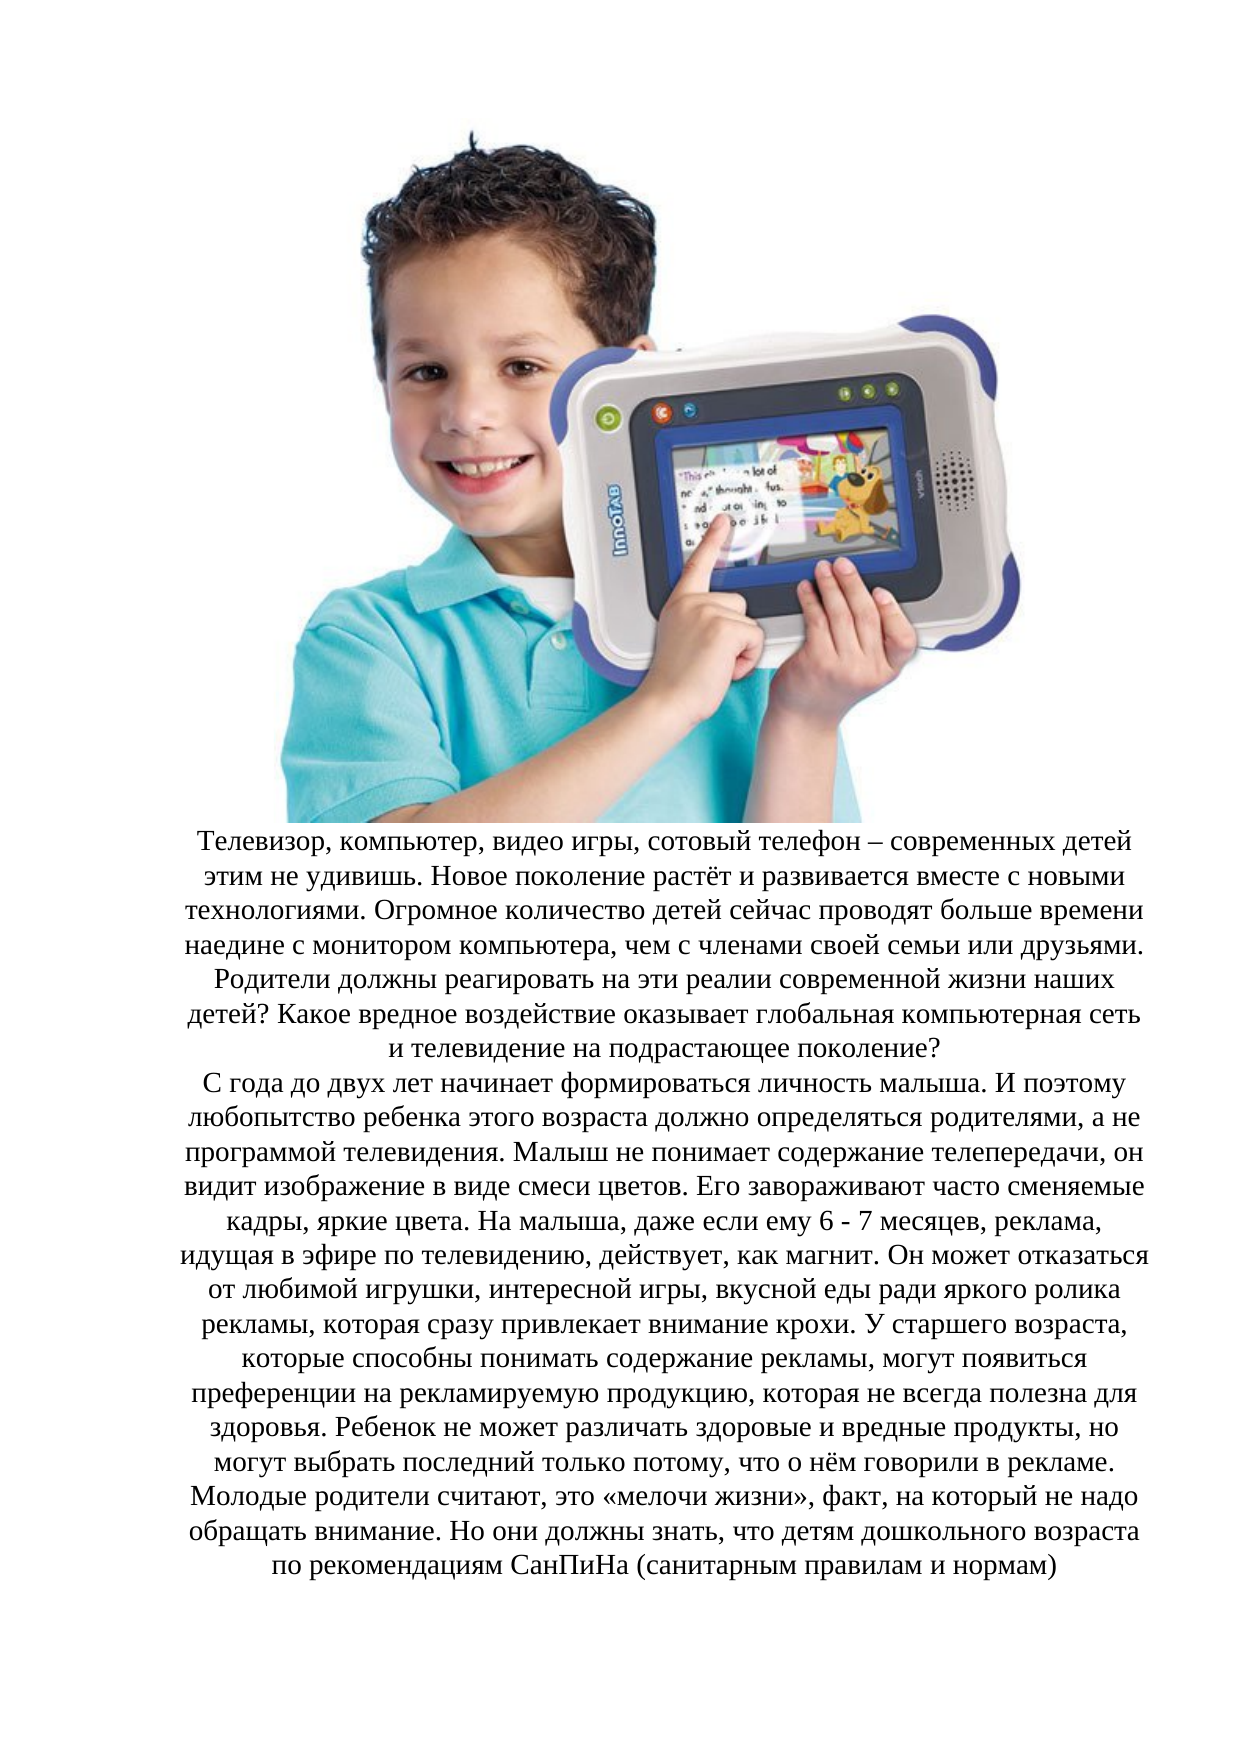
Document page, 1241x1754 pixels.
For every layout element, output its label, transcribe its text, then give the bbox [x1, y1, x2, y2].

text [177, 1478, 1152, 1581]
text Телевизор, компьютер, видео игры, сотовый телефон – современных детей этим не удивишь. Новое поколение растёт и развивается вместе с новыми технологиями. Огромное количество детей сейчас проводят больше времени наедине с монитором компьютера, чем с членами своей семьи или друзьями. Родители должны реагировать на эти реалии современной жизни наших детей? Какое вредное воздействие оказывает глобальная компьютерная сеть и телевидение на подрастающее поколение? [177, 822, 1152, 1064]
picture [273, 118, 1055, 823]
text С года до двух лет начинает формироваться личность малыша. И поэтому любопытство ребенка этого возраста должно определяться родителями, а не программой телевидения. Малыш не понимает содержание телепередачи, он видит изображение в виде смеси цветов. Его завораживают часто сменяемые кадры, яркие цвета. На малыша, даже если ему 6 - 7 месяцев, реклама, идущая в эфире по телевидению, действует, как магнит. Он может отказаться от любимой игрушки, интересной игры, вкусной еды ради яркого ролика рекламы, которая сразу привлекает внимание крохи. У старшего возраста, которые способны понимать содержание рекламы, могут появиться преференции на рекламируемую продукцию, которая не всегда полезна для здоровья. Ребенок не может различать здоровые и вредные продукты, но могут выбрать последний только потому, что о нём говорили в рекламе. [177, 1064, 1152, 1478]
